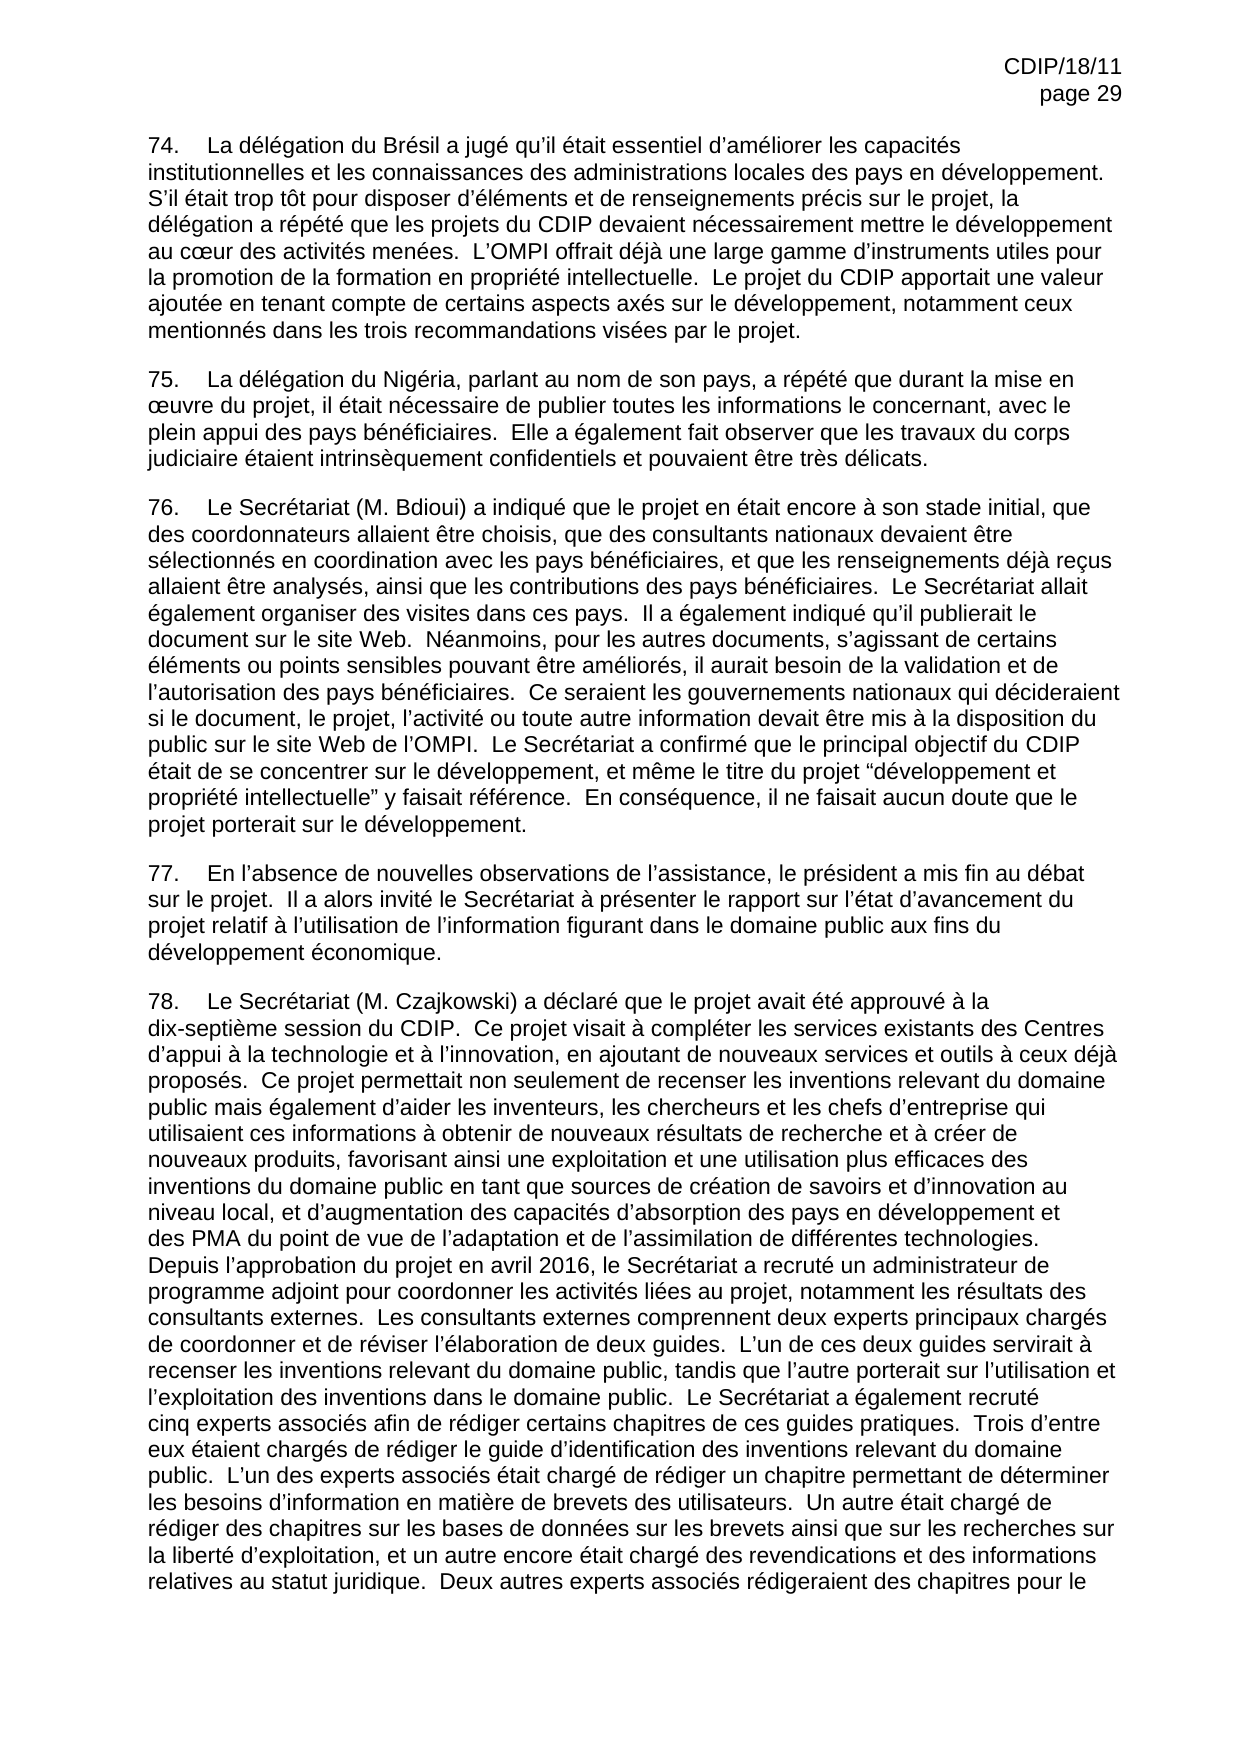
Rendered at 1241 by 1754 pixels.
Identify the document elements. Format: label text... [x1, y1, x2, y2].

text La délégation du Brésil a jugé qu’il était essentiel d’améliorer les capacités institutionnelles et les connaissances des administrations locales des pays en développement. S’il était trop tôt pour disposer d’éléments et de renseignements précis sur le projet, la délégation a répété que les projets du CDIP devaient nécessairement mettre le développement au cœur des activités menées. L’OMPI offrait déjà une large gamme d’instruments utiles pour la promotion de la formation en propriété intellectuelle. Le projet du CDIP apportait une valeur ajoutée en tenant compte de certains aspects axés sur le développement, notamment ceux mentionnés dans les trois recommandations visées par le projet. [148, 132, 1122, 343]
text Le Secrétariat (M. Bdioui) a indiqué que le projet en était encore à son stade initial, que des coordonnateurs allaient être choisis, que des consultants nationaux devaient être sélectionnés en coordination avec les pays bénéficiaires, et que les renseignements déjà reçus allaient être analysés, ainsi que les contributions des pays bénéficiaires. Le Secrétariat allait également organiser des visites dans ces pays. Il a également indiqué qu’il publierait le document sur le site Web. Néanmoins, pour les autres documents, s’agissant de certains éléments ou points sensibles pouvant être améliorés, il aurait besoin de la validation et de l’autorisation des pays bénéficiaires. Ce seraient les gouvernements nationaux qui décideraient si le document, le projet, l’activité ou toute autre information devait être mis à la disposition du public sur le site Web de l’OMPI. Le Secrétariat a confirmé que le principal objectif du CDIP était de se concentrer sur le développement, et même le titre du projet “développement et propriété intellectuelle” y faisait référence. En conséquence, il ne faisait aucun doute que le projet porterait sur le développement. [148, 494, 1122, 837]
text La délégation du Nigéria, parlant au nom de son pays, a répété que durant la mise en œuvre du projet, il était nécessaire de publier toutes les informations le concernant, avec le plein appui des pays bénéficiaires. Elle a également fait observer que les travaux du corps judiciaire étaient intrinsèquement confidentiels et pouvaient être très délicats. [148, 366, 1122, 471]
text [148, 988, 1122, 1594]
text En l’absence de nouvelles observations de l’assistance, le président a mis fin au débat sur le projet. Il a alors invité le Secrétariat à présenter le rapport sur l’état d’avancement du projet relatif à l’utilisation de l’information figurant dans le domaine public aux fins du développement économique. [148, 860, 1122, 965]
